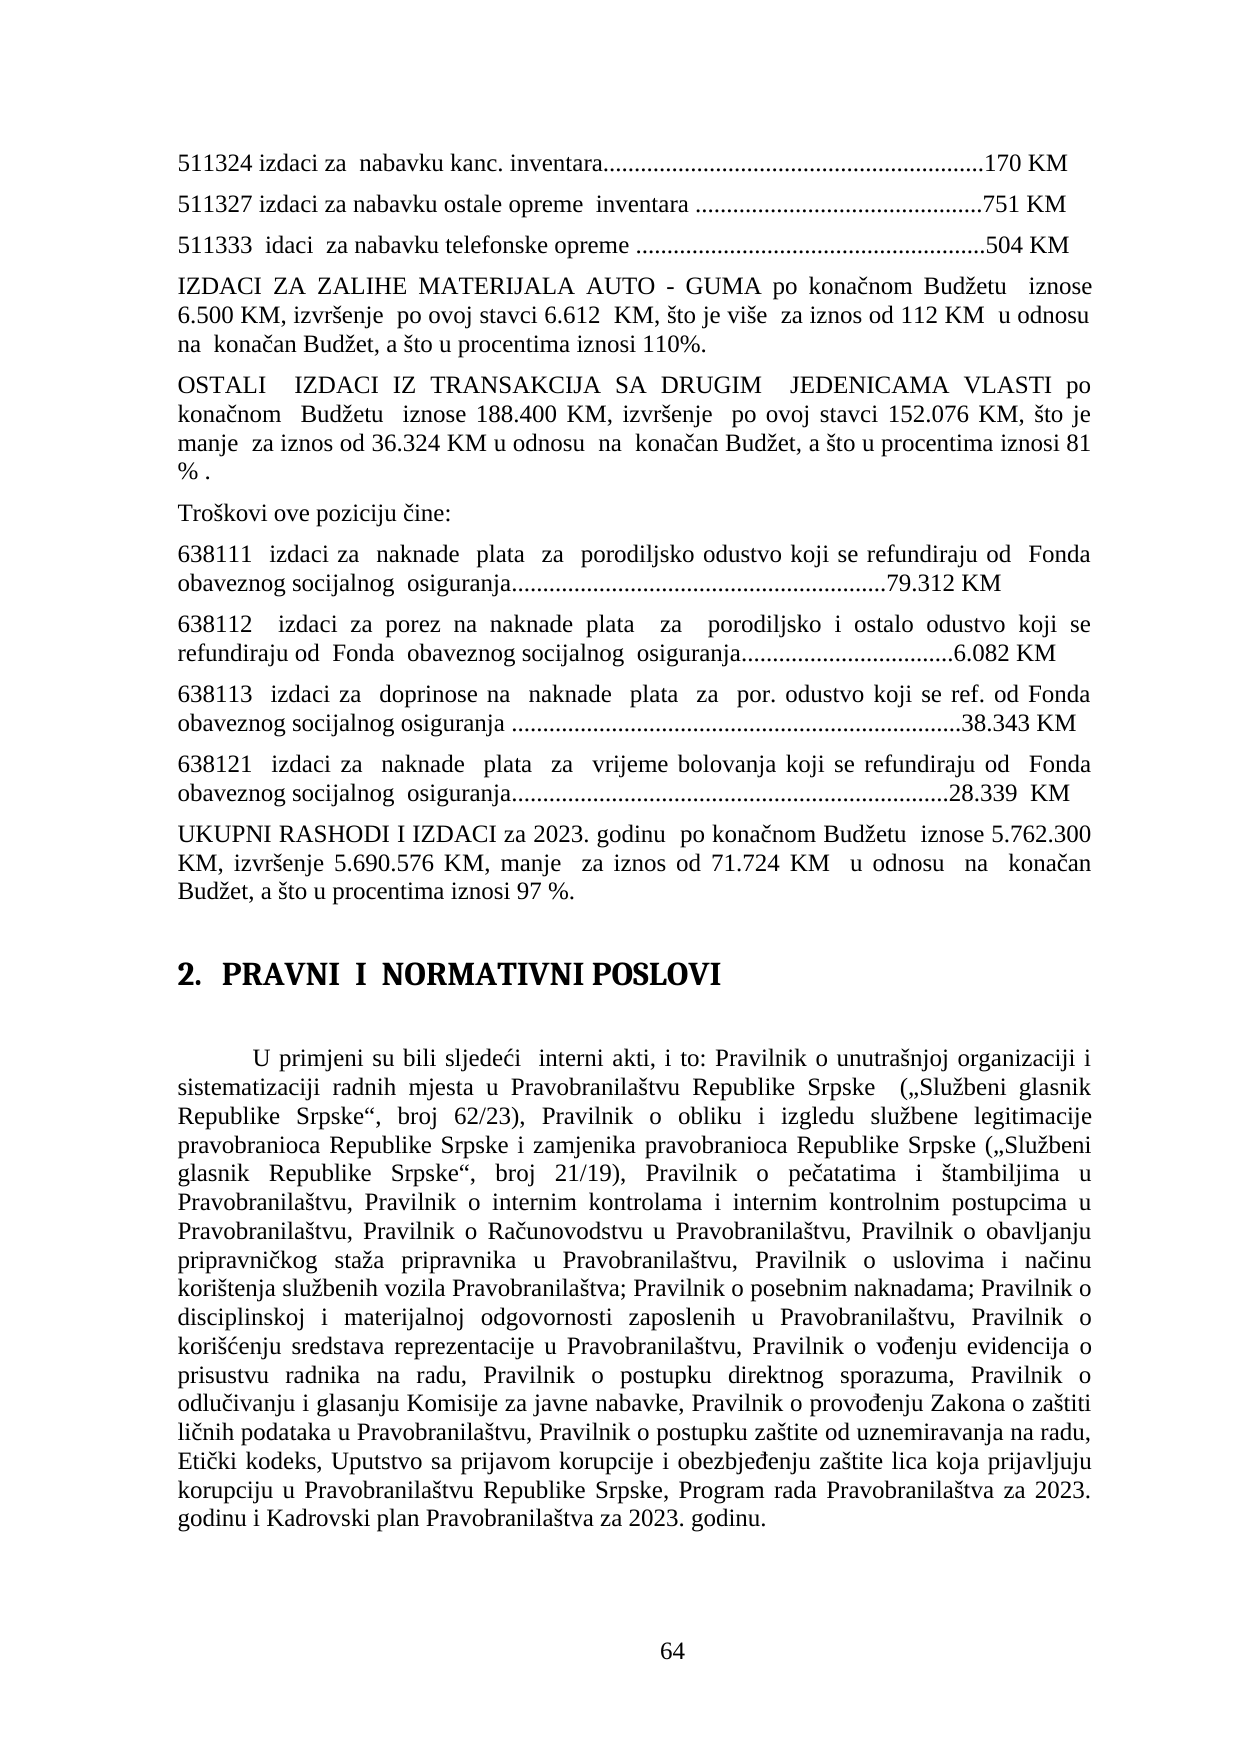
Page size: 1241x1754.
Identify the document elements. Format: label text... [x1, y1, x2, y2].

text UKUPNI RASHODI I IZDACI za 2023. godinu po konačnom Budžetu iznose 5.762.300 KM, izvršenje 5.690.576 KM, manje za iznos od 71.724 KM u odnosu na konačan Budžet, a što u procentima iznosi 97 %. [177, 819, 1092, 905]
text OSTALI IZDACI IZ TRANSAKCIJA SA DRUGIM JEDENICAMA VLASTI po konačnom Budžetu iznose 188.400 KM, izvršenje po ovoj stavci 152.076 KM, što je manje za iznos od 36.324 KM u odnosu na konačan Budžet, a što u procentima iznosi 81 % . [177, 370, 1092, 485]
text Troškovi ove poziciju čine: [177, 498, 1092, 526]
text 638111 izdaci za naknade plata za porodiljsko odustvo koji se refundiraju od Fonda obaveznog socijalnog osiguranja............................................................79.312 KM [177, 539, 1092, 596]
text 638112 izdaci za porez na naknade plata za porodiljsko i ostalo odustvo koji se refundiraju od Fonda obaveznog socijalnog osiguranja..................................6.082 KM [177, 609, 1092, 666]
text 511324 izdaci za nabavku kanc. inventara.............................................................170 KM [177, 148, 1092, 176]
subtitle PRAVNI I NORMATIVNI POSLOVI [177, 955, 1092, 993]
text U primjeni su bili sljedeći interni akti, i to: Pravilnik o unutrašnjoj organizaciji i sistematizaciji radnih mjesta u Pravobranilaštvu Republike Srpske („Službeni glasnik Republike Srpske“, broj 62/23), Pravilnik o obliku i izgledu službene legitimacije pravobranioca Republike Srpske i zamjenika pravobranioca Republike Srpske („Službeni glasnik Republike Srpske“, broj 21/19), Pravilnik o pečatatima i štambiljima u Pravobranilaštvu, Pravilnik o internim kontrolama i internim kontrolnim postupcima u Pravobranilaštvu, Pravilnik o Računovodstvu u Pravobranilaštvu, Pravilnik o obavljanju pripravničkog staža pripravnika u Pravobranilaštvu, Pravilnik o uslovima i načinu korištenja službenih vozila Pravobranilaštva; Pravilnik o posebnim naknadama; Pravilnik o disciplinskoj i materijalnoj odgovornosti zaposlenih u Pravobranilaštvu, Pravilnik o korišćenju sredstava reprezentacije u Pravobranilaštvu, Pravilnik o vođenju evidencija o prisustvu radnika na radu, Pravilnik o postupku direktnog sporazuma, Pravilnik o odlučivanju i glasanju Komisije za javne nabavke, Pravilnik o provođenju Zakona o zaštiti ličnih podataka u Pravobranilaštvu, Pravilnik o postupku zaštite od uznemiravanja na radu, Etički kodeks, Uputstvo sa prijavom korupcije i obezbjeđenju zaštite lica koja prijavljuju korupciju u Pravobranilaštvu Republike Srpske, Program rada Pravobranilaštva za 2023. godinu i Kadrovski plan Pravobranilaštva za 2023. godinu. [177, 1043, 1092, 1532]
text 638113 izdaci za doprinose na naknade plata za por. odustvo koji se ref. od Fonda obaveznog socijalnog osiguranja ........................................................................38.343 KM [177, 679, 1092, 736]
text 511333 idaci za nabavku telefonske opreme ........................................................504 KM [177, 230, 1092, 259]
text 638121 izdaci za naknade plata za vrijeme bolovanja koji se refundiraju od Fonda obaveznog socijalnog osiguranja......................................................................28.339 KM [177, 749, 1092, 806]
text 511327 izdaci za nabavku ostale opreme inventara ..............................................751 KM [177, 189, 1092, 218]
text IZDACI ZA ZALIHE MATERIJALA AUTO - GUMA po konačnom Budžetu iznose 6.500 KM, izvršenje po ovoj stavci 6.612 KM, što je više za iznos od 112 KM u odnosu na konačan Budžet, a što u procentima iznosi 110%. [177, 271, 1092, 358]
